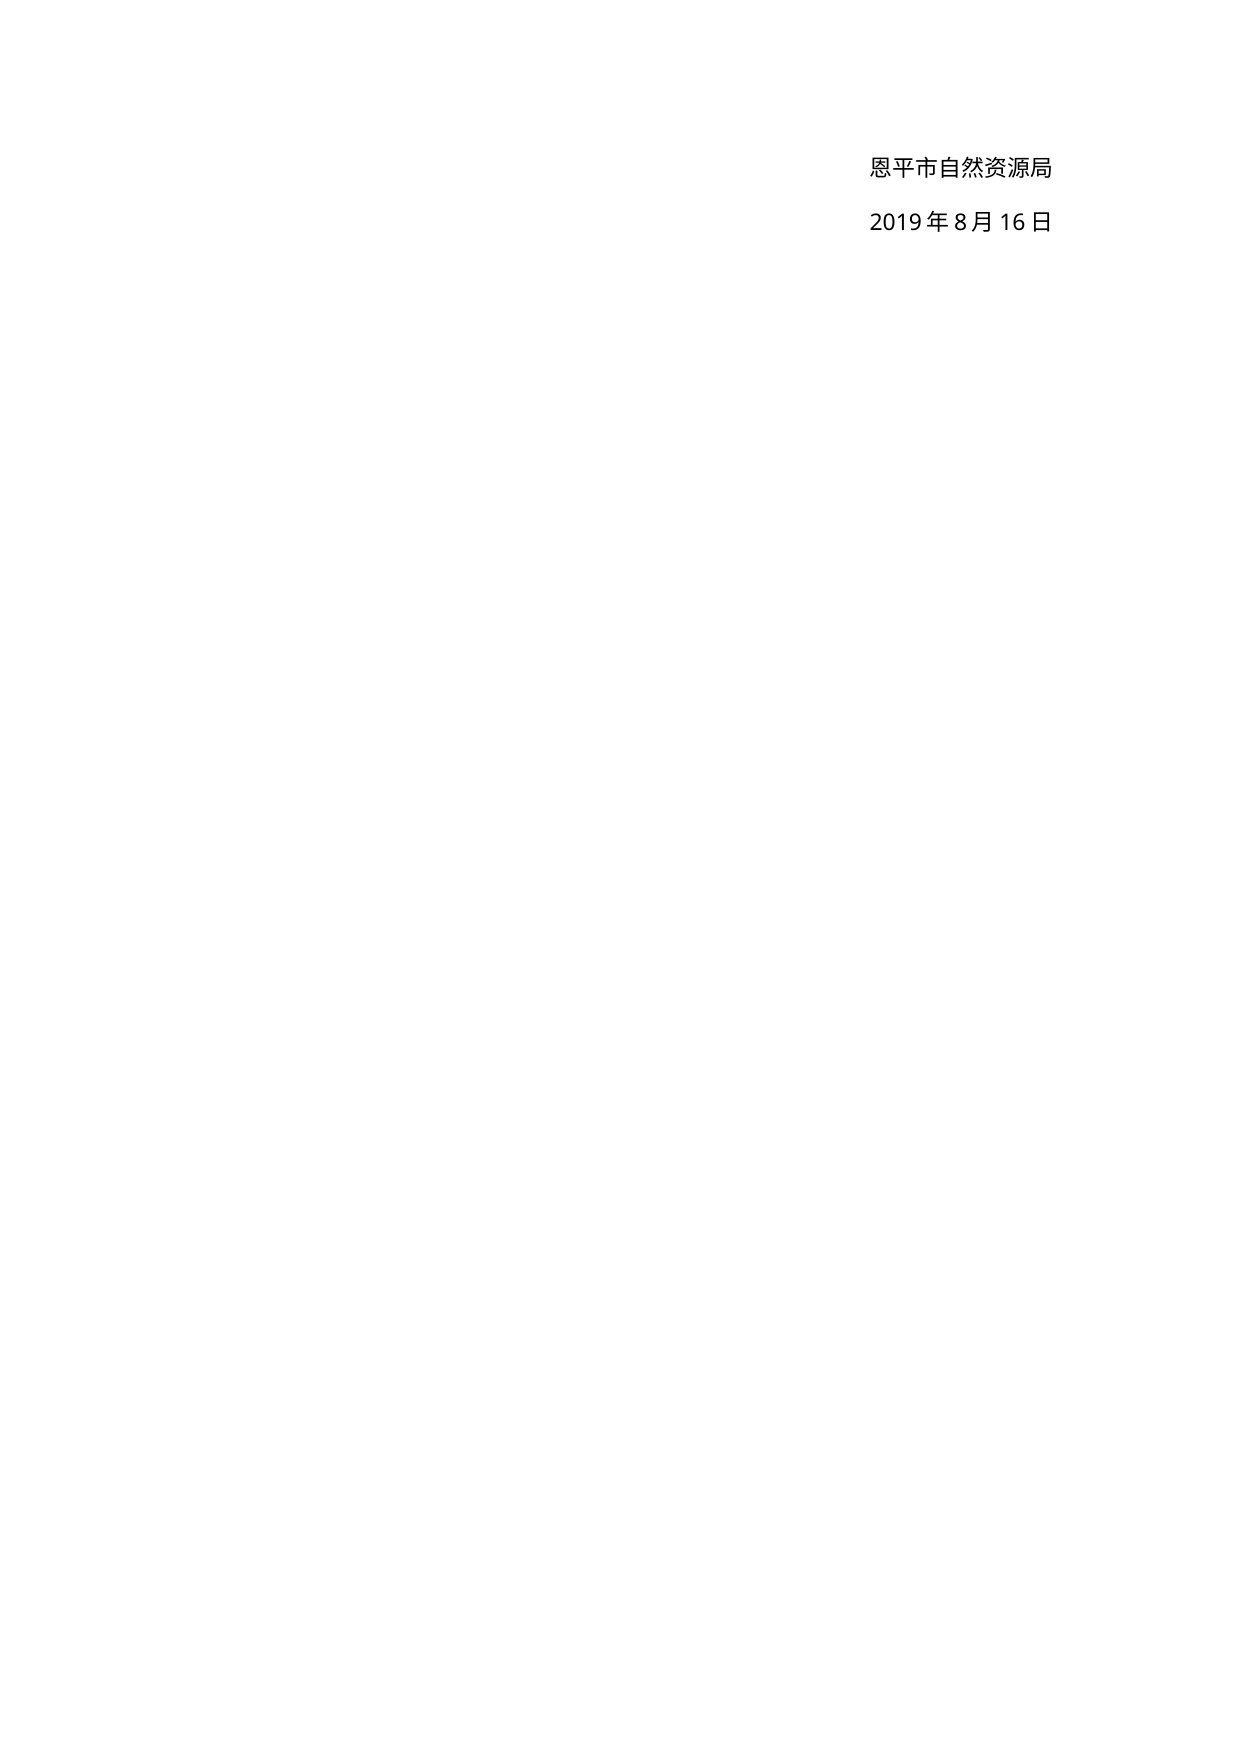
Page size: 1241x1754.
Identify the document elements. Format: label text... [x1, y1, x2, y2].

text 2019年8月16日 [187, 204, 1053, 237]
text 恩平市自然资源局 [187, 150, 1053, 183]
